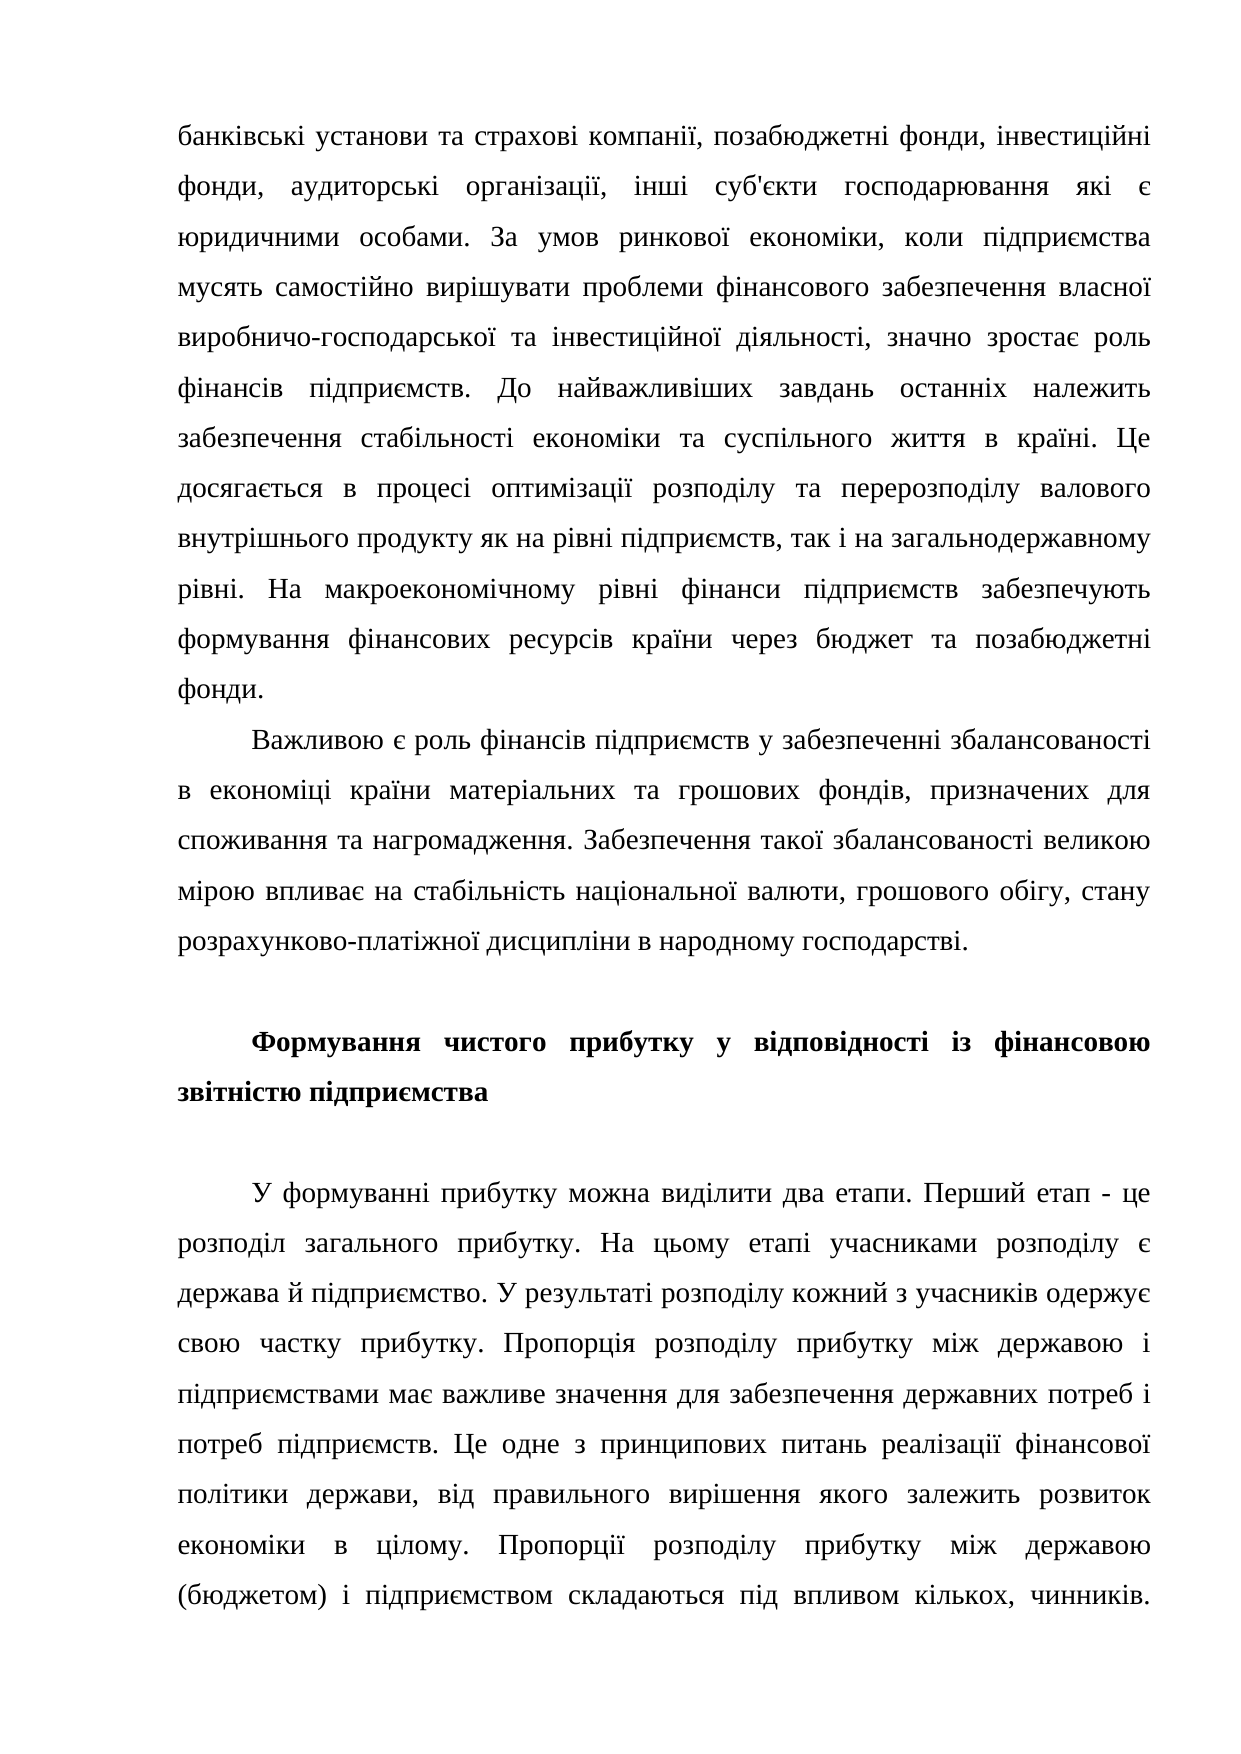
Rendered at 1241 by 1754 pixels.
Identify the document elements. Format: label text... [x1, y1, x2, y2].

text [177, 118, 1152, 705]
text Важливою є роль фінансів підприємств у забезпеченні збалансованості в економіці країни матеріальних та грошових фондів, призначених для споживання та нагромадження. Забезпечення такої збалансованості великою мірою впливає на стабільність національної валюти, грошового обігу, стану розрахунково-платіжної дисципліни в народному господарстві. [177, 722, 1152, 957]
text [177, 1175, 1152, 1611]
text Формування чистого прибутку у відповідності із фінансовою звітністю підприємства [177, 1024, 1152, 1108]
